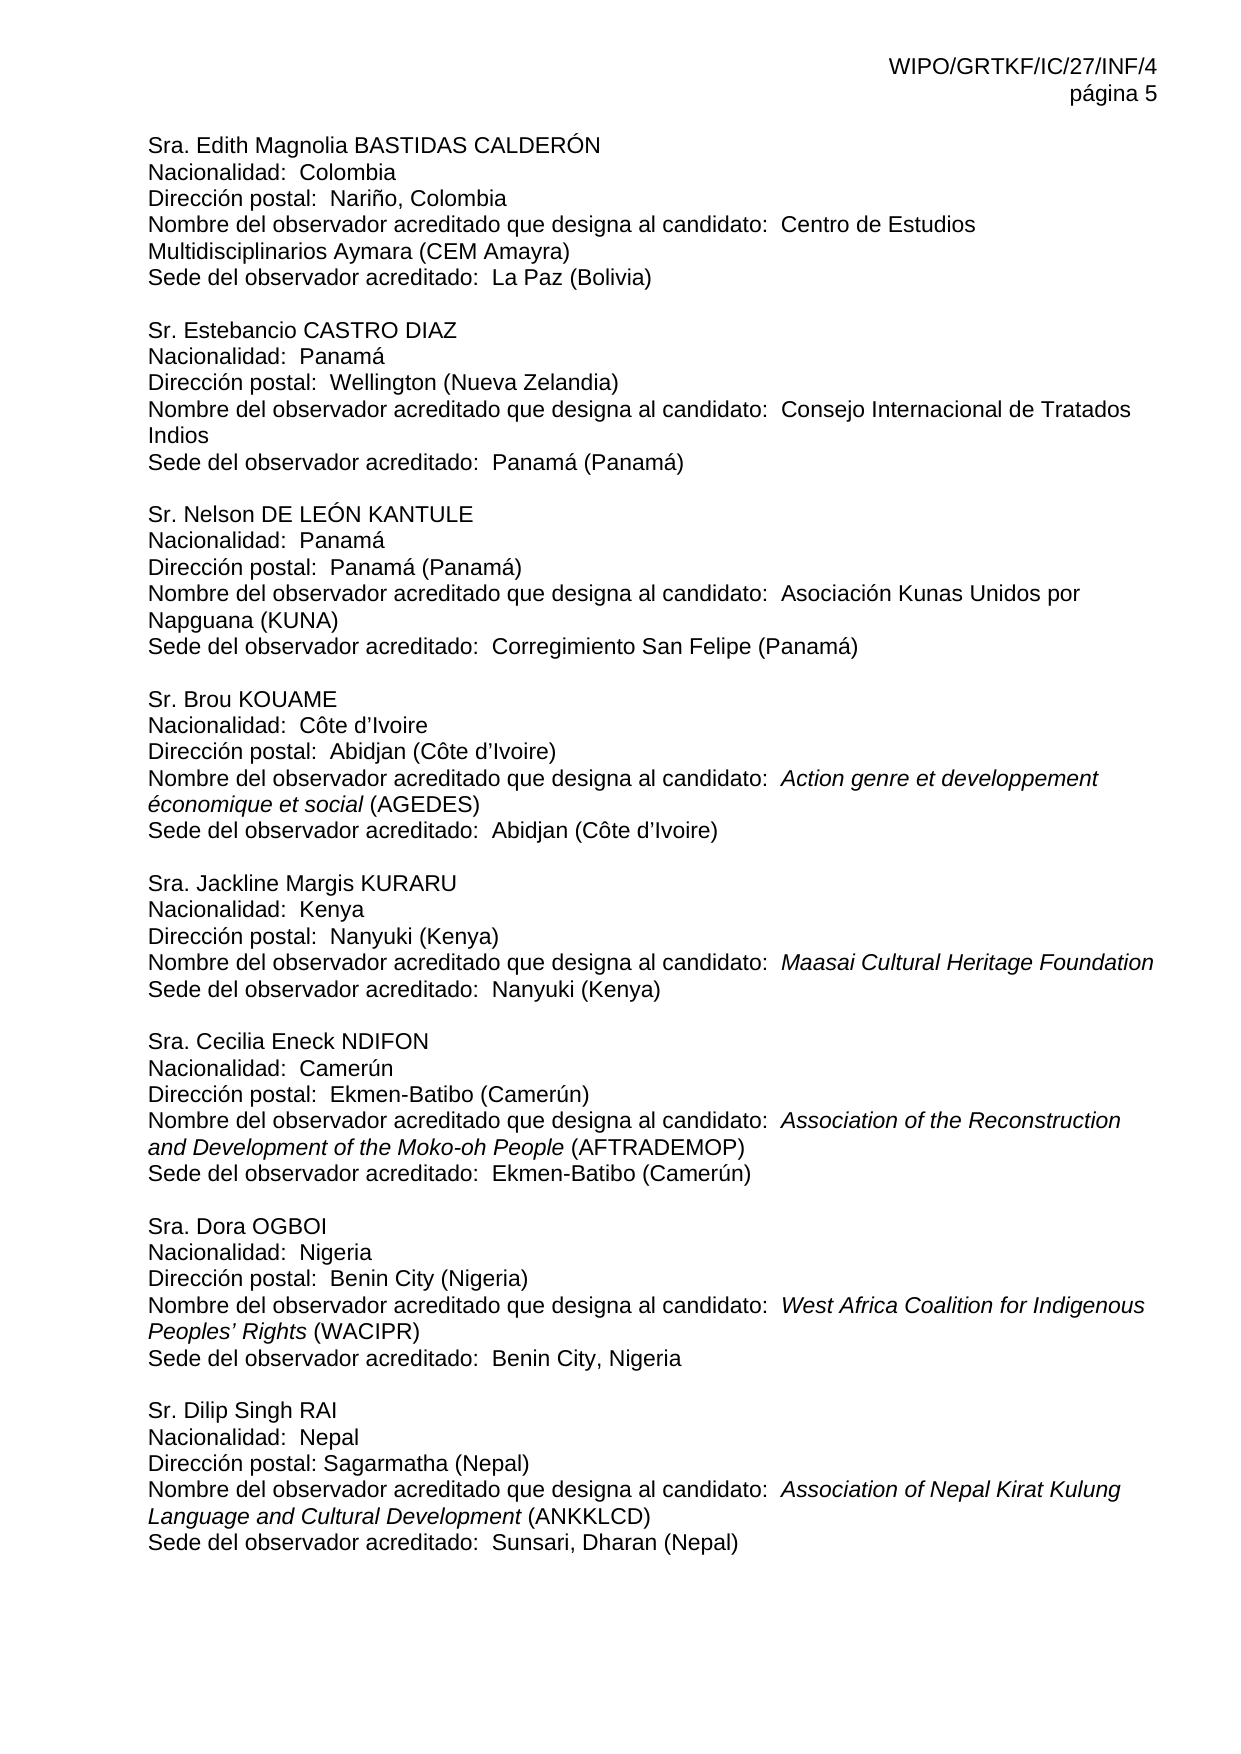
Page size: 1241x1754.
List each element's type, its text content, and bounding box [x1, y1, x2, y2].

text Dirección postal: Sagarmatha (Nepal) [148, 1450, 1157, 1476]
text Sr. Nelson DE LEÓN KANTULE [148, 501, 1157, 527]
text Nacionalidad: Kenya [148, 896, 1157, 923]
text Sr. Brou KOUAME [148, 686, 1157, 712]
text Nacionalidad: Panamá [148, 527, 1157, 554]
text Sede del observador acreditado: Sunsari, Dharan (Nepal) [148, 1529, 1157, 1555]
text Sede del observador acreditado: Corregimiento San Felipe (Panamá) [148, 633, 1157, 659]
text Sede del observador acreditado: Abidjan (Côte d’Ivoire) [148, 817, 1157, 844]
text Dirección postal: Panamá (Panamá) [148, 554, 1157, 580]
text Nombre del observador acreditado que designa al candidato: Asociación Kunas Unidos por Napguana (KUNA) [148, 580, 1157, 633]
text Sr. Estebancio CASTRO DIAZ [148, 317, 1157, 343]
text Sr. Dilip Singh RAI [148, 1397, 1157, 1423]
text Nacionalidad: Nigeria [148, 1239, 1157, 1265]
text Nacionalidad: Panamá [148, 343, 1157, 369]
text Nombre del observador acreditado que designa al candidato: Centro de Estudios Multidisciplinarios Aymara (CEM Amayra) [148, 211, 1157, 264]
text Sede del observador acreditado: Nanyuki (Kenya) [148, 976, 1157, 1002]
text Nombre del observador acreditado que designa al candidato: Consejo Internacional de Tratados Indios [148, 396, 1157, 448]
text Sede del observador acreditado: Panamá (Panamá) [148, 448, 1157, 475]
text Sra. Dora OGBOI [148, 1213, 1157, 1239]
text Nacionalidad: Côte d’Ivoire [148, 712, 1157, 738]
text Sra. Edith Magnolia BASTIDAS CALDERÓN [148, 132, 1157, 158]
text Sra. Jackline Margis KURARU [148, 870, 1157, 896]
text Nombre del observador acreditado que designa al candidato: Action genre et developpement économique et social (AGEDES) [148, 765, 1157, 817]
text Nombre del observador acreditado que designa al candidato: Association of Nepal Kirat Kulung Language and Cultural Development (ANKKLCD) [148, 1476, 1157, 1529]
text Nacionalidad: Colombia [148, 158, 1157, 185]
text Dirección postal: Nanyuki (Kenya) [148, 923, 1157, 949]
text Nacionalidad: Nepal [148, 1423, 1157, 1450]
text Nacionalidad: Camerún [148, 1054, 1157, 1081]
text Dirección postal: Abidjan (Côte d’Ivoire) [148, 738, 1157, 765]
text Sede del observador acreditado: La Paz (Bolivia) [148, 264, 1157, 290]
text Sra. Cecilia Eneck NDIFON [148, 1028, 1157, 1054]
text Dirección postal: Benin City (Nigeria) [148, 1265, 1157, 1292]
text Dirección postal: Nariño, Colombia [148, 185, 1157, 211]
text Dirección postal: Wellington (Nueva Zelandia) [148, 369, 1157, 396]
text Nombre del observador acreditado que designa al candidato: Association of the Reconstruction and Development of the Moko-oh People (AFTRADEMOP) [148, 1107, 1157, 1160]
text Nombre del observador acreditado que designa al candidato: West Africa Coalition for Indigenous Peoples’ Rights (WACIPR) [148, 1292, 1157, 1344]
text Dirección postal: Ekmen-Batibo (Camerún) [148, 1081, 1157, 1107]
text Sede del observador acreditado: Benin City, Nigeria [148, 1344, 1157, 1371]
text Sede del observador acreditado: Ekmen-Batibo (Camerún) [148, 1160, 1157, 1186]
text Nombre del observador acreditado que designa al candidato: Maasai Cultural Heritage Foundation [148, 949, 1157, 976]
